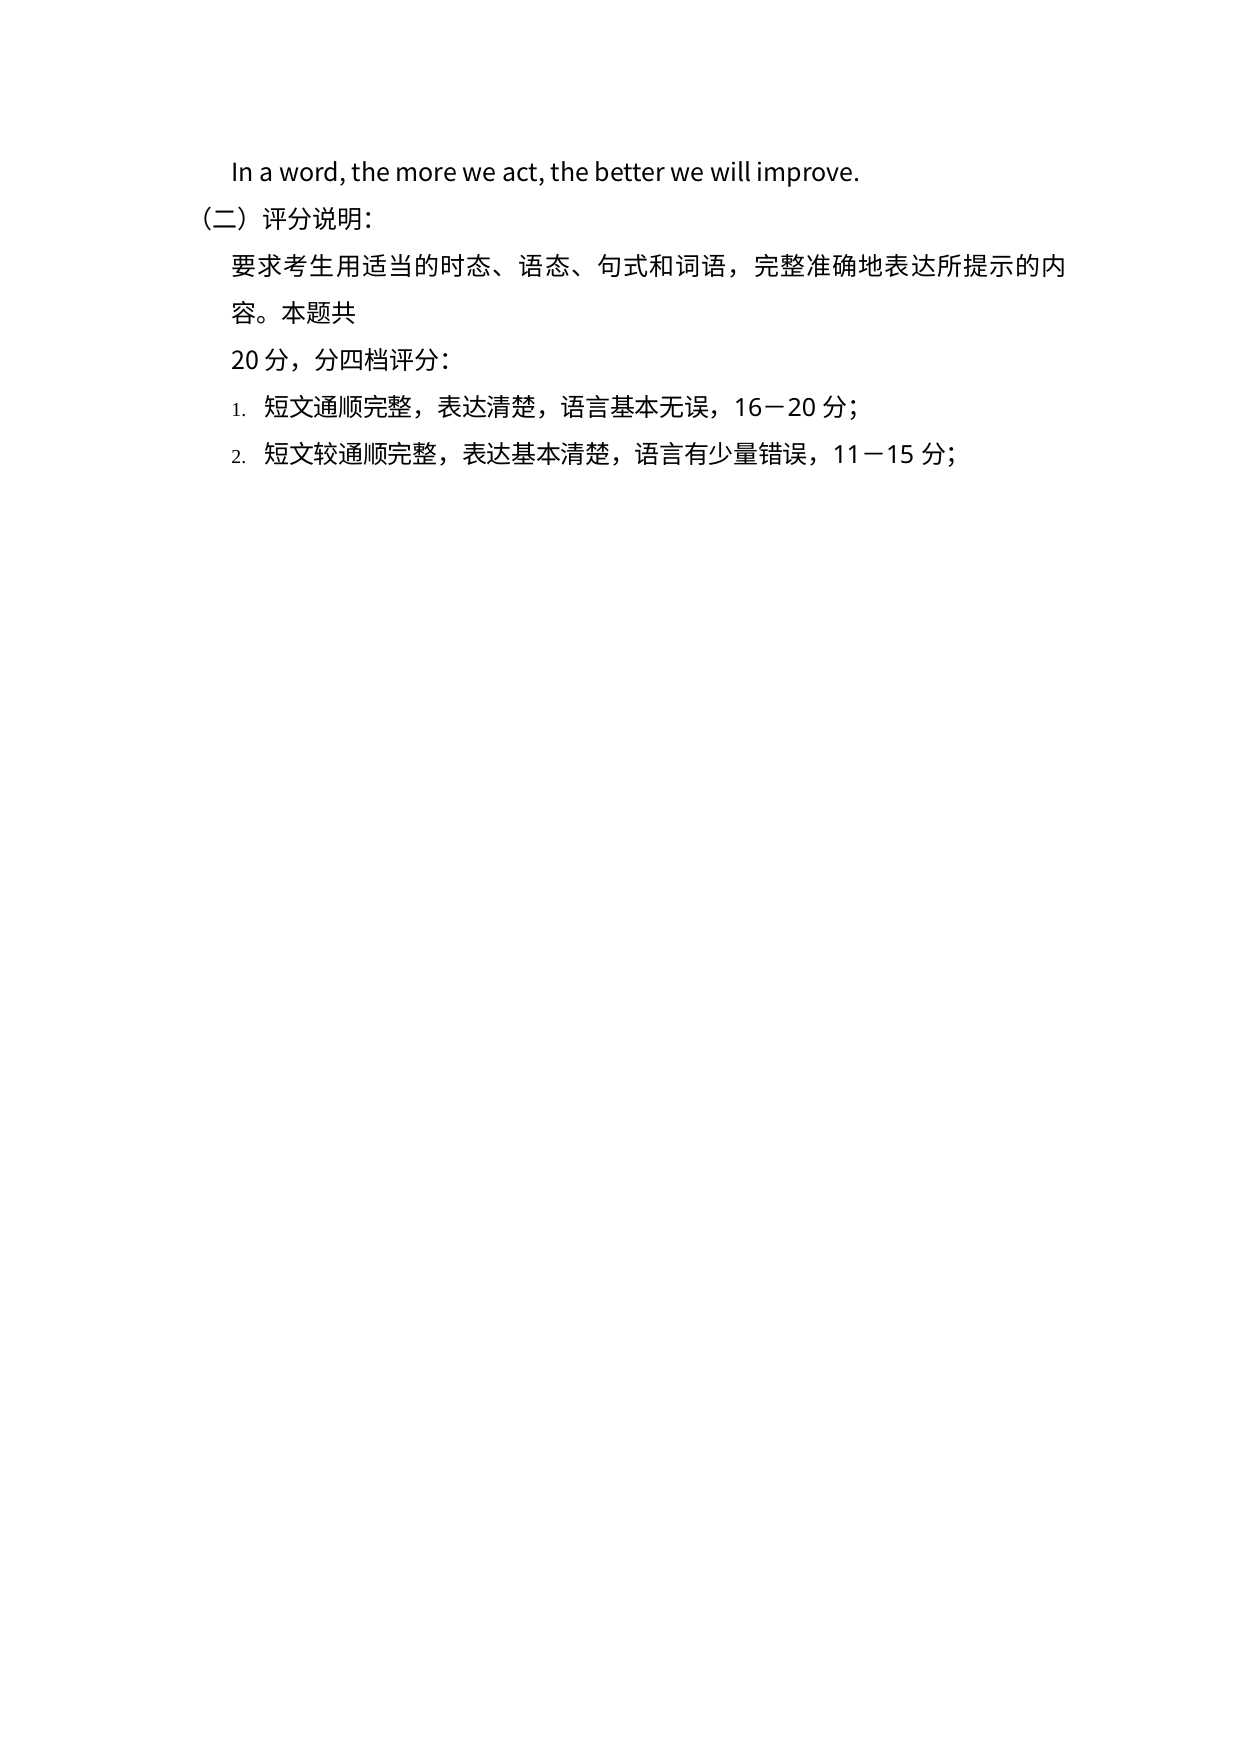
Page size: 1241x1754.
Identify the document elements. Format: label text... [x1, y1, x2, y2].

list 短文较通顺完整，表达基本清楚，语言有少量错误，11－15 分； [231, 434, 1069, 471]
text （二）评分说明： [187, 199, 1069, 235]
text In a word, the more we act, the better we will improve. [231, 152, 1069, 188]
text 20 分，分四档评分： [231, 340, 1069, 377]
list 短文通顺完整，表达清楚，语言基本无误，16－20 分； [231, 387, 1069, 424]
text 要求考生用适当的时态、语态、句式和词语，完整准确地表达所提示的内容。本题共 [231, 246, 1069, 329]
